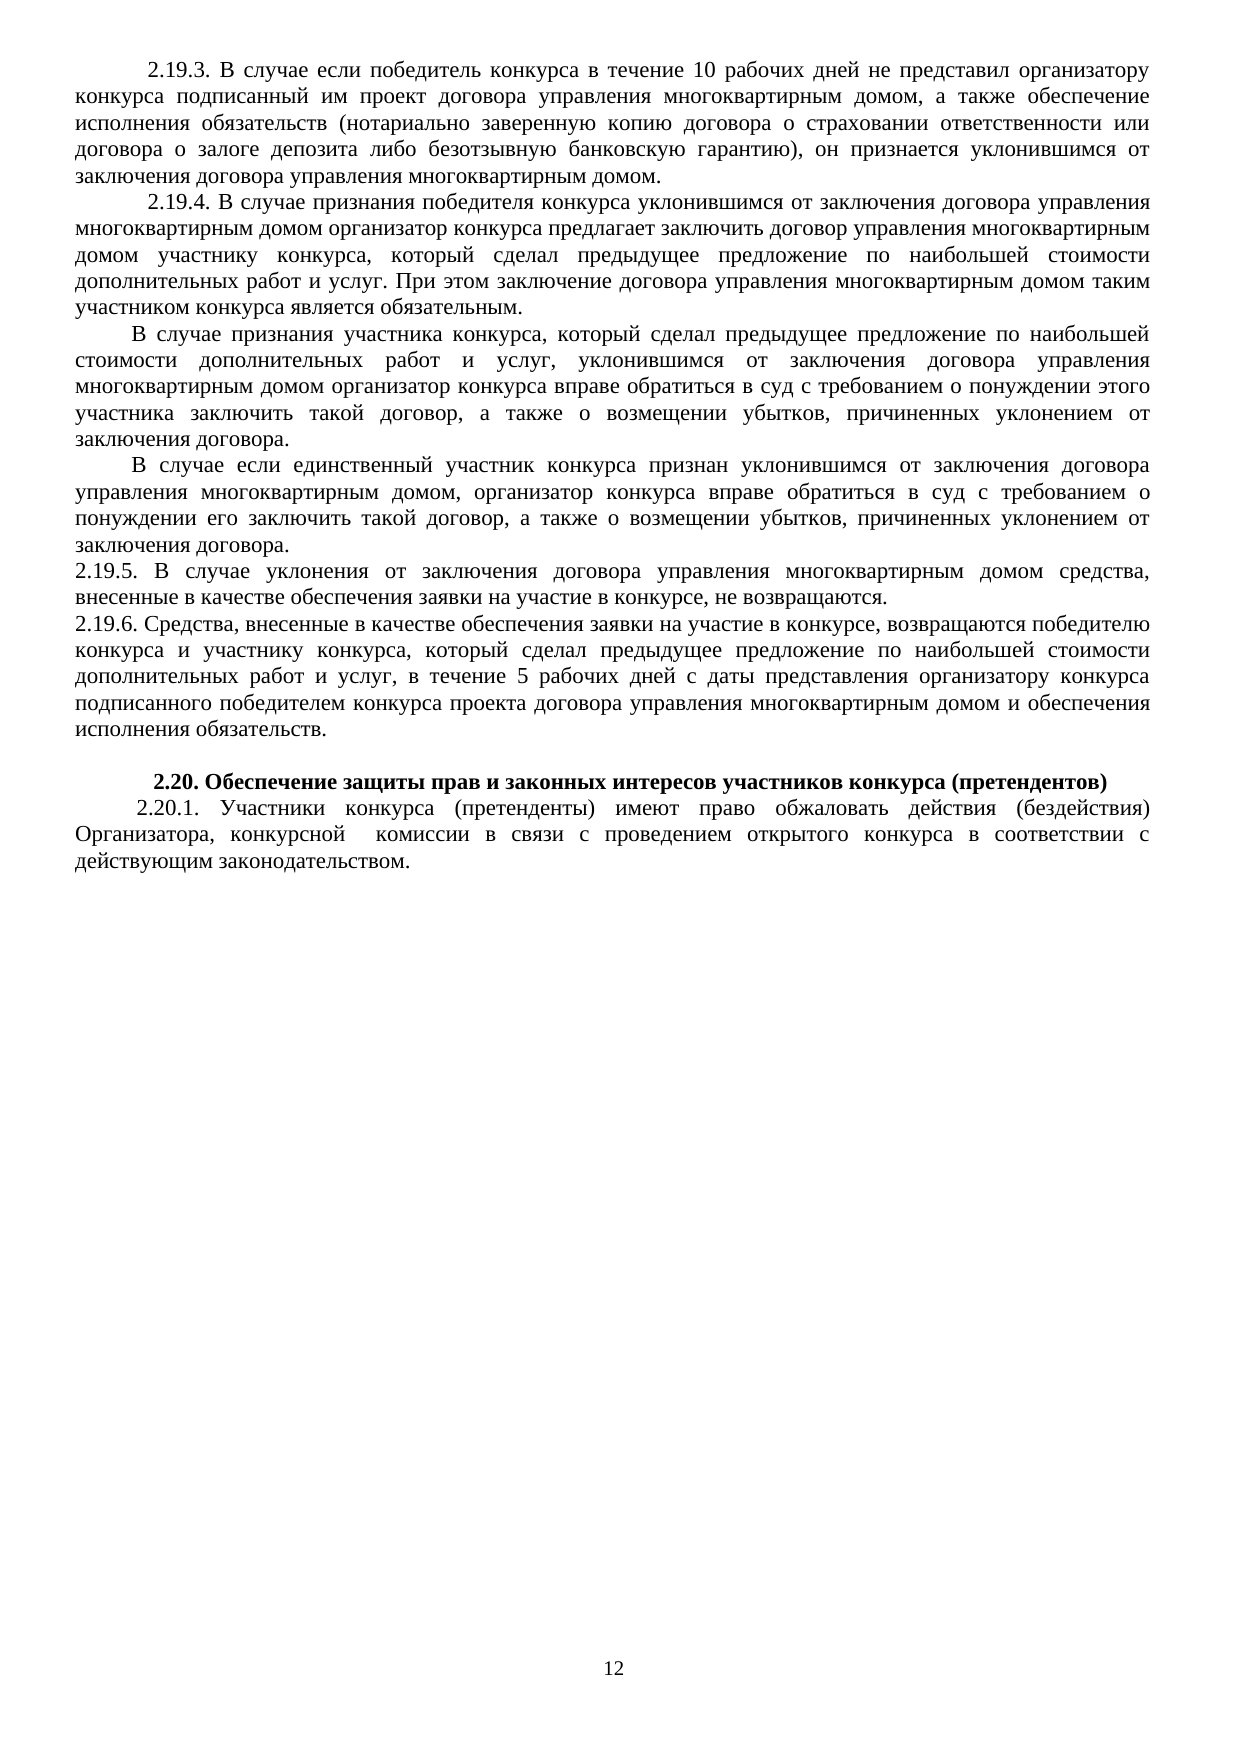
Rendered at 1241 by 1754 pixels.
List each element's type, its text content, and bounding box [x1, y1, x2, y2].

text 2.19.3. В случае если победитель конкурса в течение 10 рабочих дней не представил организатору конкурса подписанный им проект договора управления многоквартирным домом, а также обеспечение исполнения обязательств (нотариально заверенную копию договора о страховании ответственности или договора о залоге депозита либо безотзывную банковскую гарантию), он признается уклонившимся от заключения договора управления многоквартирным домом. [75, 56, 1152, 188]
text 2.19.6. Средства, внесенные в качестве обеспечения заявки на участие в конкурсе, возвращаются победителю конкурса и участнику конкурса, который сделал предыдущее предложение по наибольшей стоимости дополнительных работ и услуг, в течение 5 рабочих дней с даты представления организатору конкурса подписанного победителем конкурса проекта договора управления многоквартирным домом и обеспечения исполнения обязательств. [75, 610, 1152, 741]
subtitle 2.20. Обеспечение защиты прав и законных интересов участников конкурса (претендентов) [75, 768, 1152, 794]
text 2.20.1. Участники конкурса (претенденты) имеют право обжаловать действия (бездействия) Организатора, конкурсной комиссии в связи с проведением открытого конкурса в соответствии с действующим законодательством. [75, 794, 1152, 873]
text В случае признания участника конкурса, который сделал предыдущее предложение по наибольшей стоимости дополнительных работ и услуг, уклонившимся от заключения договора управления многоквартирным домом организатор конкурса вправе обратиться в суд с требованием о понуждении этого участника заключить такой договор, а также о возмещении убытков, причиненных уклонением от заключения договора. [75, 320, 1152, 452]
text 2.19.5. В случае уклонения от заключения договора управления многоквартирным домом средства, внесенные в качестве обеспечения заявки на участие в конкурсе, не возвращаются. [75, 557, 1152, 610]
text 2.19.4. В случае признания победителя конкурса уклонившимся от заключения договора управления многоквартирным домом организатор конкурса предлагает заключить договор управления многоквартирным домом участнику конкурса, который сделал предыдущее предложение по наибольшей стоимости дополнительных работ и услуг. При этом заключение договора управления многоквартирным домом таким участником конкурса является обязательным. [75, 188, 1152, 320]
text В случае если единственный участник конкурса признан уклонившимся от заключения договора управления многоквартирным домом, организатор конкурса вправе обратиться в суд с требованием о понуждении его заключить такой договор, а также о возмещении убытков, причиненных уклонением от заключения договора. [75, 452, 1152, 557]
